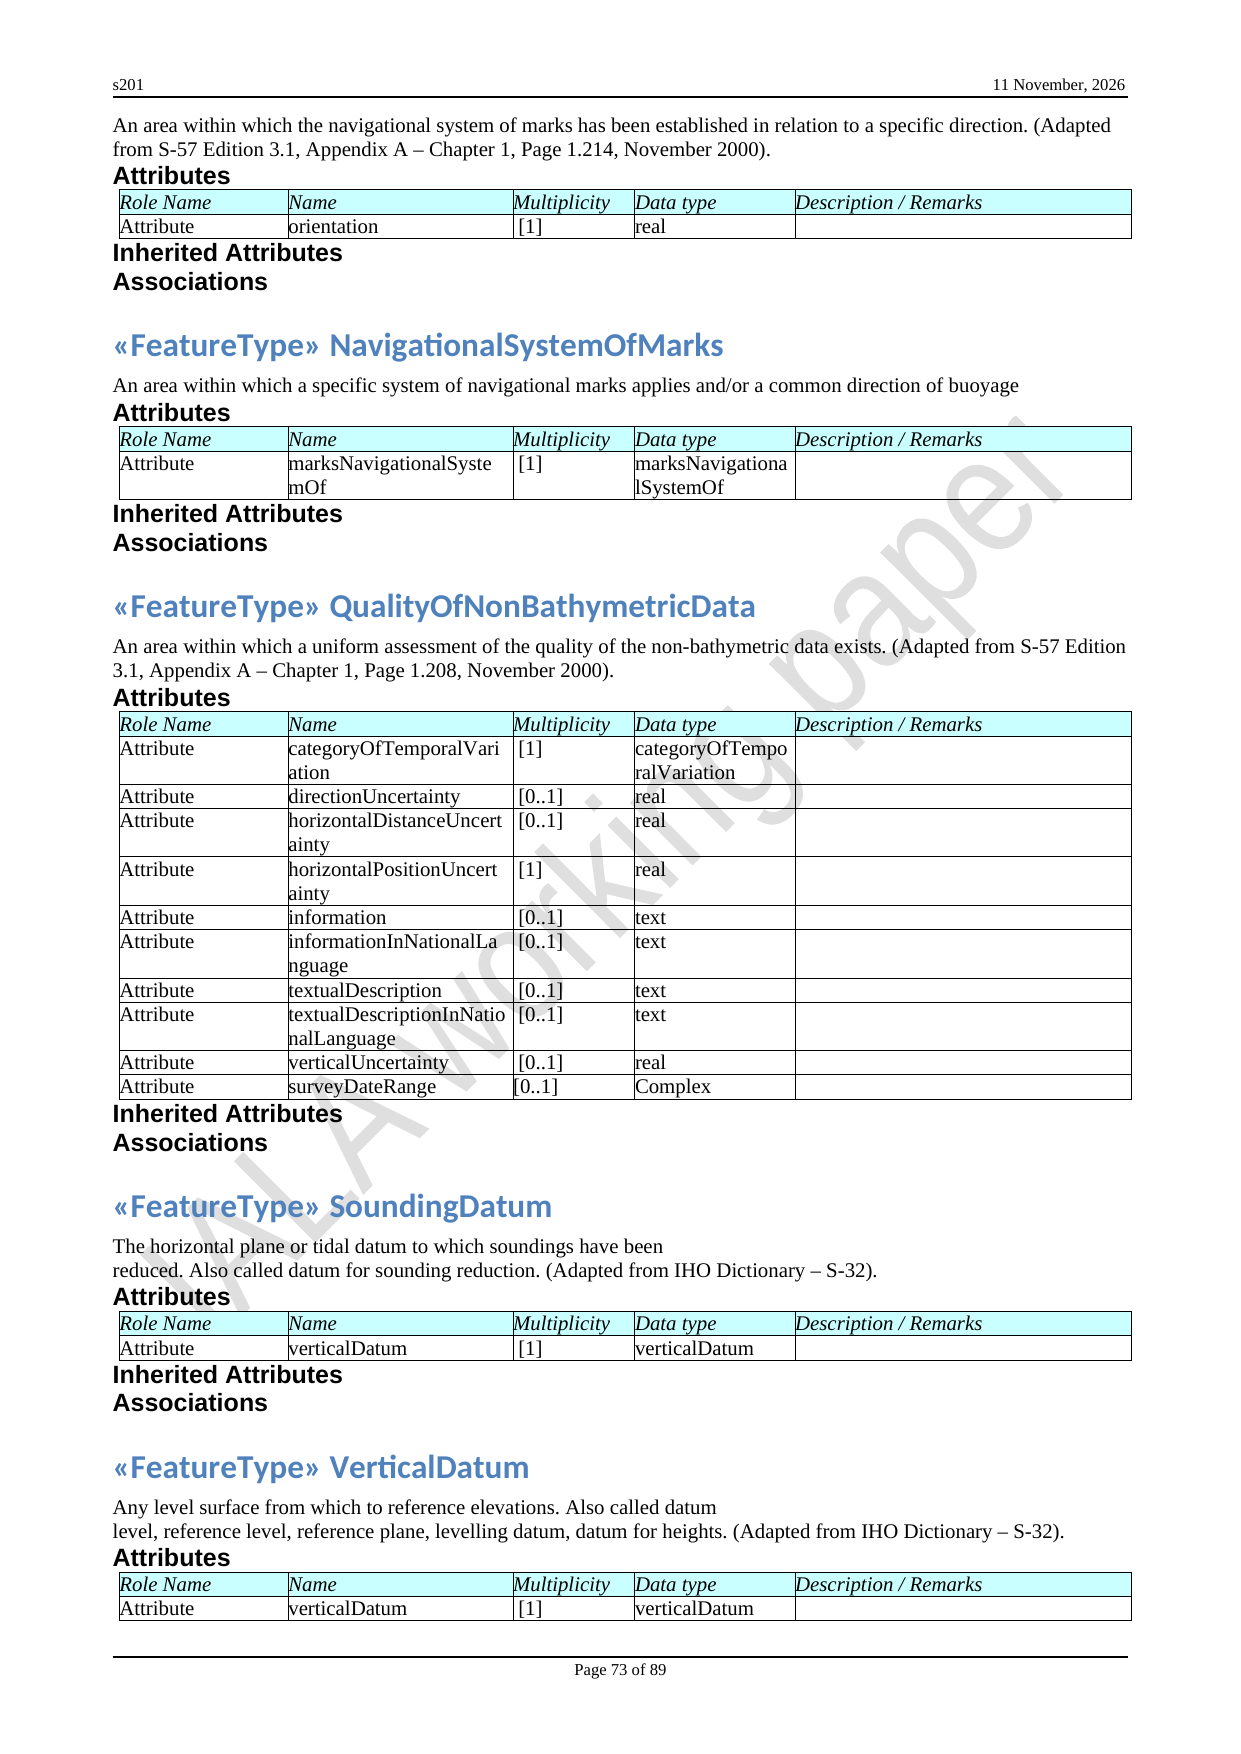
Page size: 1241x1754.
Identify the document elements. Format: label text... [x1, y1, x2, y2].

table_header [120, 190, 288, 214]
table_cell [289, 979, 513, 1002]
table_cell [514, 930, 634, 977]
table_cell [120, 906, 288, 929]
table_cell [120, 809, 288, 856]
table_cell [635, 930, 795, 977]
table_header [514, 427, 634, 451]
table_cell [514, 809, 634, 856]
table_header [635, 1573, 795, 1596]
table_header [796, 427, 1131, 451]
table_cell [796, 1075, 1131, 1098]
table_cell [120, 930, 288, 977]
text level, reference level, reference plane, levelling datum, datum for heights. (Adapted from IHO Dictionary – S-32). [112, 1519, 1128, 1543]
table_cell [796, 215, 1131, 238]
text An area within which the navigational system of marks has been established in relation to a specific direction. (Adapted from S-57 Edition 3.1, Appendix A – Chapter 1, Page 1.214, November 2000). [112, 112, 1128, 161]
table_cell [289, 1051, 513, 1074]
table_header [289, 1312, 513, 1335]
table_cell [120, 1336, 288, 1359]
text Associations [112, 528, 1128, 557]
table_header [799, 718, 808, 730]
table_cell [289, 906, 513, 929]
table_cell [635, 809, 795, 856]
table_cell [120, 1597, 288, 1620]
text Attributes [112, 1543, 1128, 1572]
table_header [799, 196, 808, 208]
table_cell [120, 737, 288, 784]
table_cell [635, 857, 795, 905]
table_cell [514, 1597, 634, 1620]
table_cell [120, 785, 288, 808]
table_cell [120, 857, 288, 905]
text Attributes [112, 1282, 1128, 1311]
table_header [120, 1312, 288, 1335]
text Attributes [112, 397, 1128, 426]
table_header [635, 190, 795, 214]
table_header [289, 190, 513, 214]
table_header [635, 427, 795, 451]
subtitle «FeatureType» NavigationalSystemOfMarks [112, 324, 1128, 365]
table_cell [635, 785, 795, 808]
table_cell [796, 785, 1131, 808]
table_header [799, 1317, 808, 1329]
text Associations [112, 1127, 1128, 1156]
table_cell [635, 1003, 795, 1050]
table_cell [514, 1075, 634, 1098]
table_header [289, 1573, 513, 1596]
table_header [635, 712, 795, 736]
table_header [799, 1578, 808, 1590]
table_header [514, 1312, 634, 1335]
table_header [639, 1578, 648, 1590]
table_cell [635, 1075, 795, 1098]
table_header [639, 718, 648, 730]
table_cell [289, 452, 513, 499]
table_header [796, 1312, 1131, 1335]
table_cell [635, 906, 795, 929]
text Any level surface from which to reference elevations. Also called datum [112, 1495, 1128, 1519]
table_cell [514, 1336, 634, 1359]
text An area within which a uniform assessment of the quality of the non-bathymetric data exists. (Adapted from S-57 Edition 3.1, Appendix A – Chapter 1, Page 1.208, November 2000). [112, 634, 1128, 682]
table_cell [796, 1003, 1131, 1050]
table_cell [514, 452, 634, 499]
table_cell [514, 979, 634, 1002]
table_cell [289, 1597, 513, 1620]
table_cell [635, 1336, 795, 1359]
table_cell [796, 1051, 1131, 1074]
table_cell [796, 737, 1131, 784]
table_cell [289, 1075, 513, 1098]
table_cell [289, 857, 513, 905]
text reduced. Also called datum for sounding reduction. (Adapted from IHO Dictionary – S-32). [112, 1258, 1128, 1282]
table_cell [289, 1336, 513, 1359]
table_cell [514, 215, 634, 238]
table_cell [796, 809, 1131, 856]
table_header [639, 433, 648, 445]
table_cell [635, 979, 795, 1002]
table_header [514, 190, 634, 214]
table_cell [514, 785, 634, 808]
text Inherited Attributes [112, 1099, 1128, 1127]
text Inherited Attributes [112, 238, 1128, 267]
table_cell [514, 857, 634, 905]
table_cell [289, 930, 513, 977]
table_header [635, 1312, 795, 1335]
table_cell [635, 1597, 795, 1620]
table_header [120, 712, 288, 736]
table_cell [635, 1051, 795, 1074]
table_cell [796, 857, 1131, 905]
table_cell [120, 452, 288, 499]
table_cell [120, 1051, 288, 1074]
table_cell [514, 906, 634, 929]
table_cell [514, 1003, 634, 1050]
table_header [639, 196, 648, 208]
subtitle «FeatureType» SoundingDatum [112, 1185, 1128, 1226]
text Inherited Attributes [112, 1360, 1128, 1388]
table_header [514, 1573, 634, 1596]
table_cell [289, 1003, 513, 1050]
text Attributes [112, 682, 1128, 711]
text An area within which a specific system of navigational marks applies and/or a common direction of buoyage [112, 373, 1128, 397]
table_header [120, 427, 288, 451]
text Associations [112, 1388, 1128, 1417]
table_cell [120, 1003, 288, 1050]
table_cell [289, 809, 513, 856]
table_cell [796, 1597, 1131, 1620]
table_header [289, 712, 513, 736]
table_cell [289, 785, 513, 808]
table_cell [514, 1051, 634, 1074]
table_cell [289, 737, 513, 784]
text Associations [112, 267, 1128, 296]
text Inherited Attributes [112, 499, 1128, 528]
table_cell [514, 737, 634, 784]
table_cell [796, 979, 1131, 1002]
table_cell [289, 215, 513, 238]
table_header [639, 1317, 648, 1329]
text Attributes [112, 161, 1128, 189]
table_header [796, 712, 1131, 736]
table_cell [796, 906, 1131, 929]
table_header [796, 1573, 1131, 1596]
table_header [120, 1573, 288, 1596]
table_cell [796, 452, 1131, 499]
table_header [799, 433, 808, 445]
subtitle «FeatureType» QualityOfNonBathymetricData [112, 585, 1128, 626]
subtitle «FeatureType» VerticalDatum [112, 1446, 1128, 1487]
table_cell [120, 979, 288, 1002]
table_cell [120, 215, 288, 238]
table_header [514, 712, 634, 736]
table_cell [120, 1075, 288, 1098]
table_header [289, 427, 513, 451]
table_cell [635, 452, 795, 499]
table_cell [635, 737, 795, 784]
text The horizontal plane or tidal datum to which soundings have been [112, 1234, 1128, 1258]
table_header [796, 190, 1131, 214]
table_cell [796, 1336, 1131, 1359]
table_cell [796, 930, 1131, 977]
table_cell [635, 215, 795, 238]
